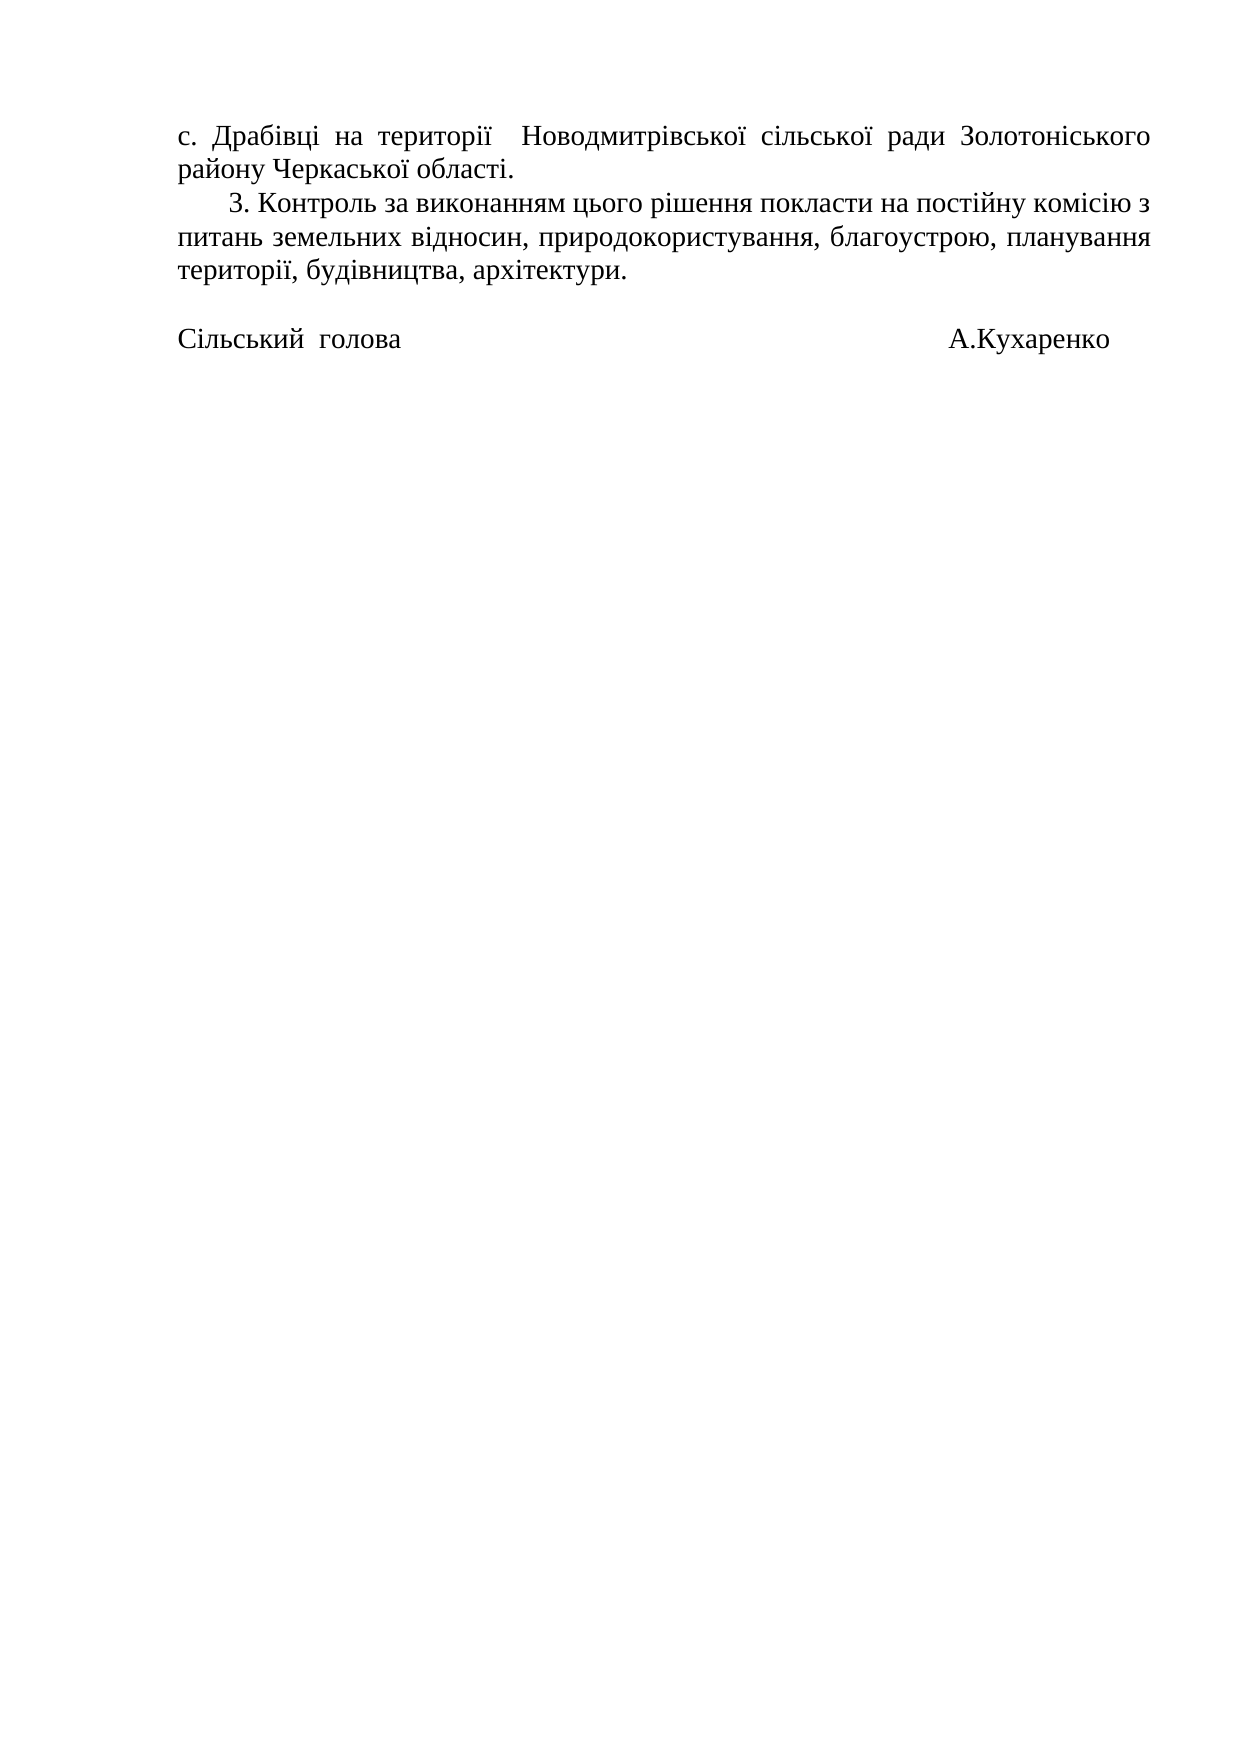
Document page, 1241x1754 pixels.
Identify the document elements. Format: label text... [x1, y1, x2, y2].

text Сільський голова А.Кухаренко [177, 322, 1152, 355]
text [177, 118, 1152, 185]
text 3. Контроль за виконанням цього рішення покласти на постійну комісію з питань земельних відносин, природокористування, благоустрою, планування території, будівництва, архітектури. [177, 185, 1152, 286]
